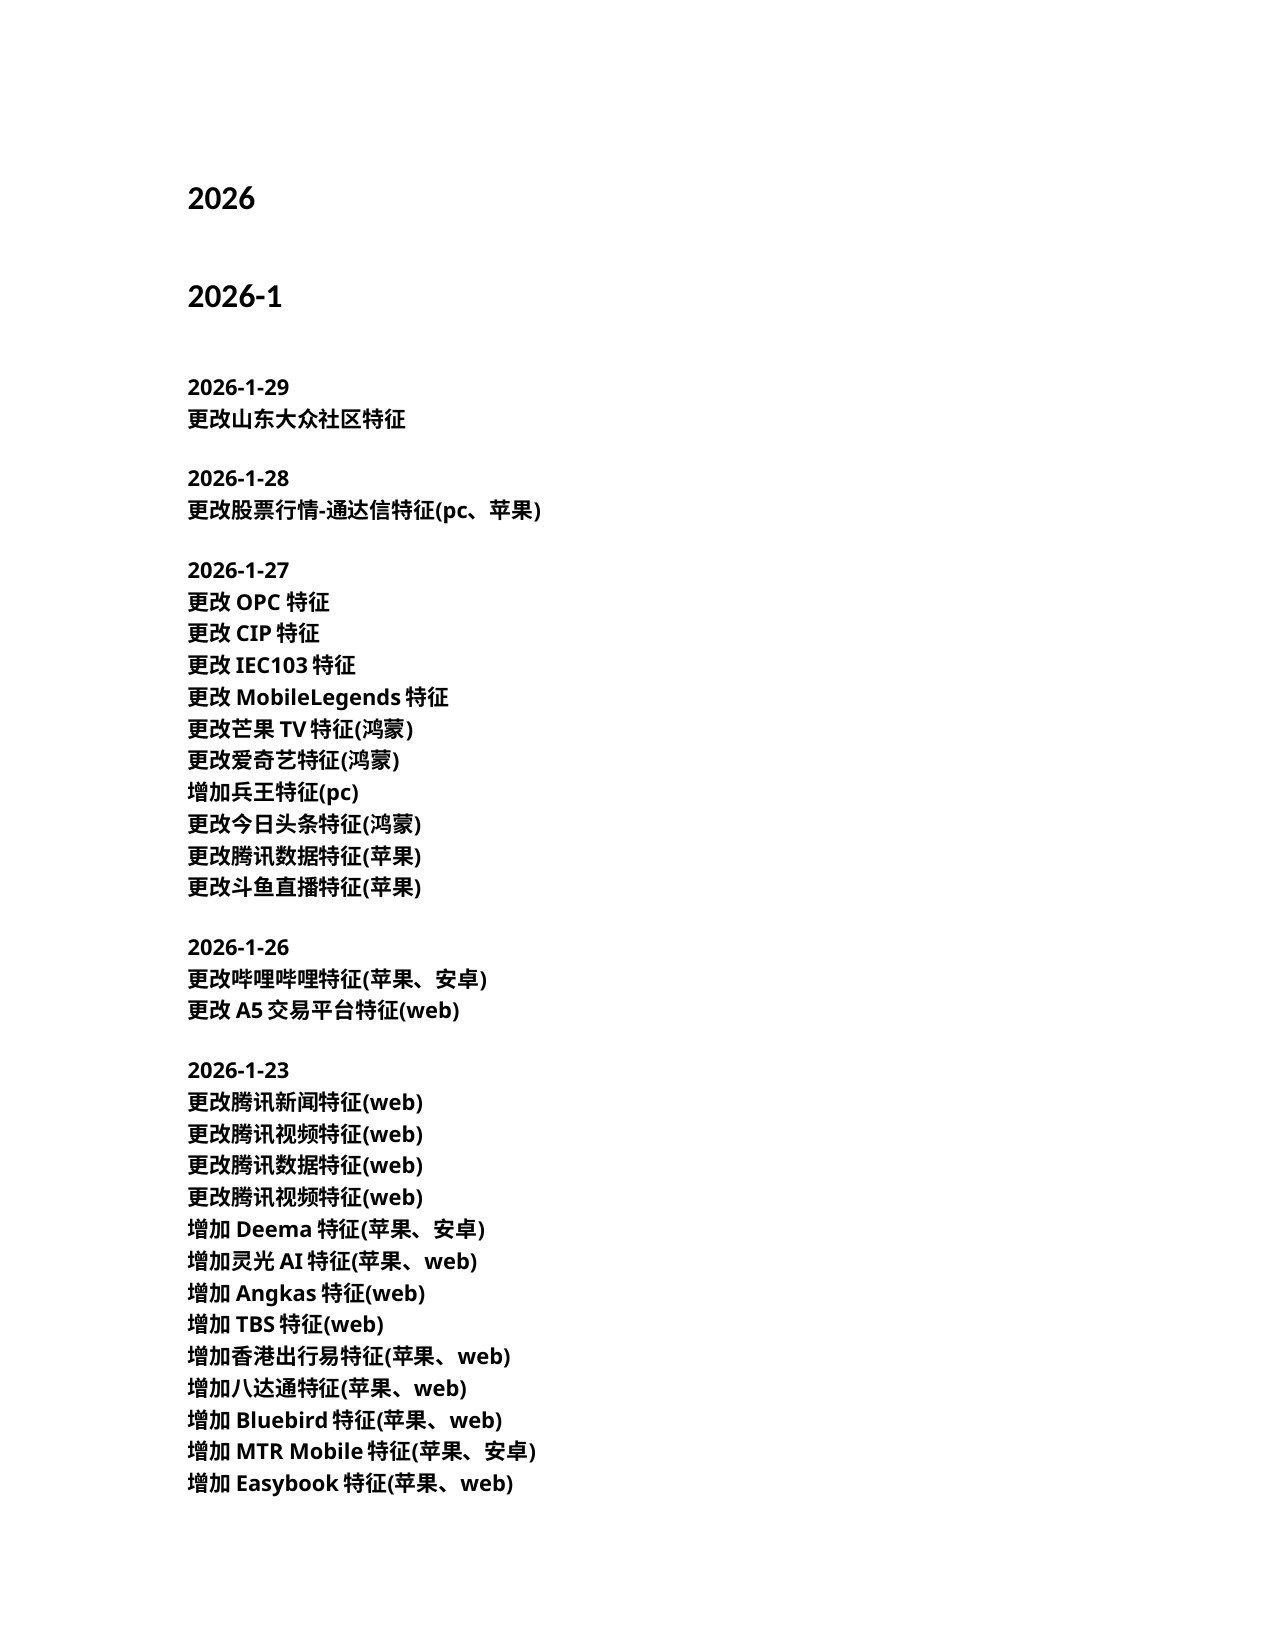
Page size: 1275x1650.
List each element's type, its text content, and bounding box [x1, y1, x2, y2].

text 增加TBS特征(web) [187, 1307, 1087, 1339]
text 更改今日头条特征(鸿蒙) [187, 807, 1087, 839]
text 更改山东大众社区特征 [187, 402, 1087, 433]
text 更改斗鱼直播特征(苹果) [187, 870, 1087, 902]
text 更改腾讯新闻特征(web) [187, 1085, 1087, 1117]
text 增加Bluebird特征(苹果、web) [187, 1403, 1087, 1434]
text 增加Angkas特征(web) [187, 1276, 1087, 1307]
subtitle 2026 [187, 177, 1087, 218]
text 增加八达通特征(苹果、web) [187, 1371, 1087, 1403]
text 更改芒果TV特征(鸿蒙) [187, 712, 1087, 743]
text 增加灵光AI特征(苹果、web) [187, 1244, 1087, 1276]
text 更改A5交易平台特征(web) [187, 993, 1087, 1025]
text 2026-1-29 [187, 372, 1087, 402]
text 更改腾讯视频特征(web) [187, 1180, 1087, 1212]
text 2026-1-27 [187, 555, 1087, 584]
text 更改CIP特征 [187, 616, 1087, 648]
text 增加香港出行易特征(苹果、web) [187, 1339, 1087, 1371]
text 增加MTR Mobile特征(苹果、安卓) [187, 1434, 1087, 1466]
text 更改OPC 特征 [187, 584, 1087, 616]
text 2026-1-23 [187, 1055, 1087, 1085]
text 2026-1-26 [187, 932, 1087, 962]
text 2026-1-28 [187, 463, 1087, 493]
text 更改爱奇艺特征(鸿蒙) [187, 743, 1087, 775]
text 增加Easybook特征(苹果、web) [187, 1466, 1087, 1498]
subtitle 2026-1 [187, 274, 1087, 315]
text 更改腾讯视频特征(web) [187, 1117, 1087, 1148]
text 更改股票行情-通达信特征(pc、苹果) [187, 493, 1087, 525]
text 增加Deema特征(苹果、安卓) [187, 1212, 1087, 1244]
text 更改IEC103特征 [187, 648, 1087, 680]
text 更改腾讯数据特征(web) [187, 1148, 1087, 1180]
text 增加兵王特征(pc) [187, 775, 1087, 807]
text 更改MobileLegends特征 [187, 680, 1087, 712]
text 更改哔哩哔哩特征(苹果、安卓) [187, 962, 1087, 993]
text 更改腾讯数据特征(苹果) [187, 839, 1087, 870]
